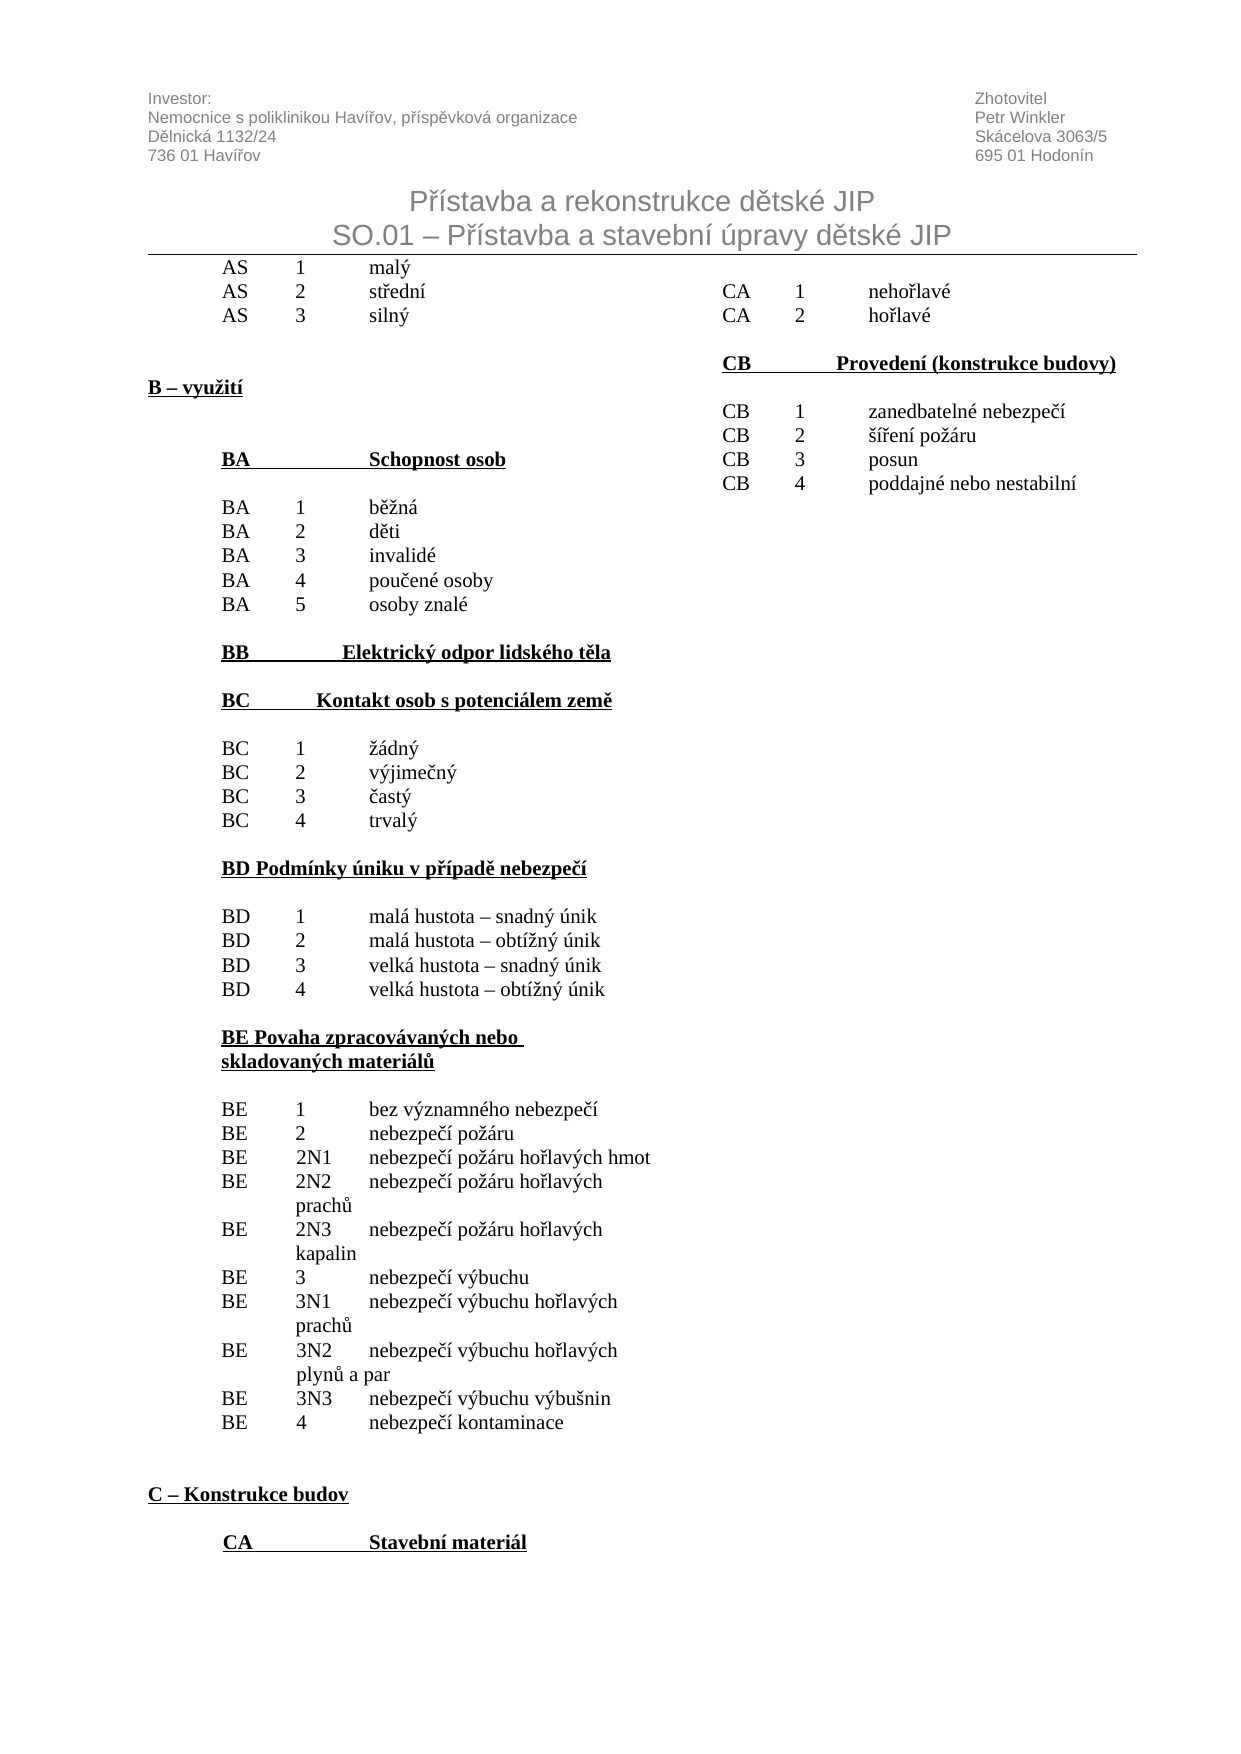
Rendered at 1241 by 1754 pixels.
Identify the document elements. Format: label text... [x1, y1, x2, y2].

text CA 1 nehořlavé [647, 279, 1153, 303]
text BE 2 nebezpečí požáru [221, 1121, 637, 1145]
text BC Kontakt osob s potenciálem země [148, 688, 637, 712]
text CB 4 poddajné nebo nestabilní [647, 471, 1153, 495]
text BB Elektrický odpor lidského těla [148, 640, 637, 664]
text CB 3 posun [647, 447, 1153, 471]
text BC 4 trvalý [148, 808, 637, 832]
text BE 3N2 nebezpečí výbuchu hořlavých plynů a par [221, 1337, 642, 1386]
text CB 1 zanedbatelné nebezpečí [647, 399, 1153, 423]
text BE 1 bez významného nebezpečí [221, 1097, 637, 1121]
text BC 1 žádný [148, 736, 637, 760]
text CA Stavební materiál [148, 1530, 642, 1554]
text BD 1 malá hustota – snadný únik [148, 904, 637, 928]
text BE 4 nebezpečí kontaminace [221, 1410, 642, 1434]
text BE 3 nebezpečí výbuchu [221, 1265, 642, 1289]
text BD 4 velká hustota – obtížný únik [148, 977, 637, 1001]
text B – využití [148, 375, 637, 399]
text BE 2N1 nebezpečí požáru hořlavých hmot [221, 1145, 642, 1169]
text BE 3N1 nebezpečí výbuchu hořlavých prachů [221, 1289, 642, 1337]
text BA 2 děti [148, 519, 637, 543]
text BA 1 běžná [148, 495, 637, 519]
text CA 2 hořlavé [647, 303, 1153, 327]
text CB 2 šíření požáru [647, 423, 1153, 447]
text BE 3N3 nebezpečí výbuchu výbušnin [221, 1386, 642, 1410]
text BA 4 poučené osoby [148, 567, 637, 592]
text AS 1 malý [222, 255, 637, 279]
text BA 5 osoby znalé [148, 592, 637, 616]
text BC 3 častý [148, 784, 637, 808]
text CB Provedení (konstrukce budovy) [647, 351, 1153, 375]
text BE Povaha zpracovávaných nebo skladovaných materiálů [221, 1025, 637, 1073]
text BD Podmínky úniku v případě nebezpečí [148, 856, 637, 880]
text BA 3 invalidé [148, 543, 637, 567]
text C – Konstrukce budov [148, 1482, 642, 1506]
text BE 2N3 nebezpečí požáru hořlavých kapalin [221, 1217, 642, 1265]
text BD 2 malá hustota – obtížný únik [148, 928, 637, 952]
text AS 2 střední [222, 279, 637, 303]
text AS 3 silný [222, 303, 637, 327]
text BA Schopnost osob [148, 447, 637, 471]
text BC 2 výjimečný [148, 760, 637, 784]
text BE 2N2 nebezpečí požáru hořlavých prachů [221, 1169, 642, 1217]
text BD 3 velká hustota – snadný únik [148, 952, 637, 977]
